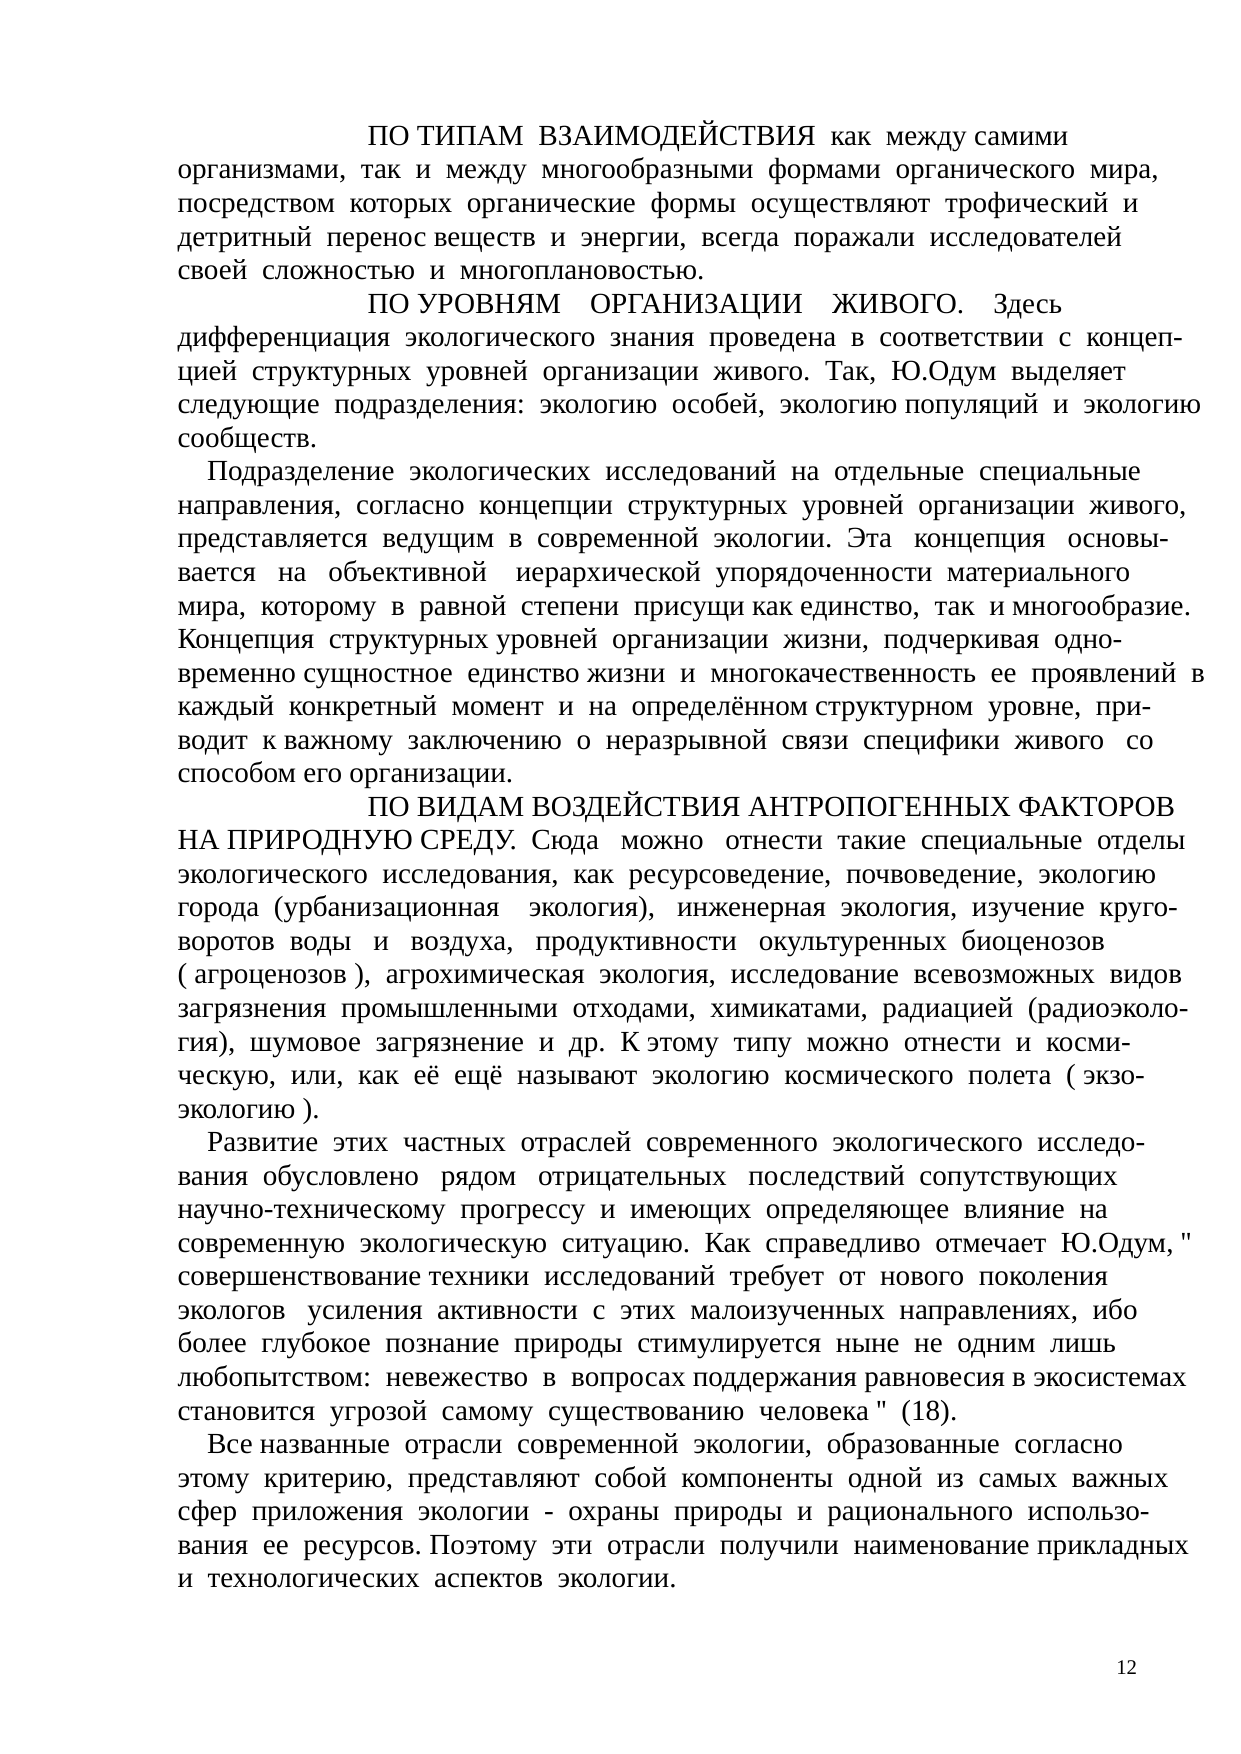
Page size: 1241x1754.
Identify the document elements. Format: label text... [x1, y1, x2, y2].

text Развитие этих частных отраслей современного экологического исследо-вания обусловлено рядом отрицательных последствий сопутствующих научно-техническому прогрессу и имеющих определяющее влияние на современную экологическую ситуацию. Как справедливо отмечает Ю.Одум, '' совершенствование техники исследований требует от нового поколения экологов усиления активности с этих малоизученных направлениях, ибо более глубокое познание природы стимулируется ныне не одним лишь любопытством: невежество в вопросах поддержания равновесия в экосистемах становится угрозой самому существованию человека '' (18). [177, 1124, 1206, 1426]
text ПО ТИПАМ ВЗАИМОДЕЙСТВИЯ как между самими организмами, так и между многообразными формами органического мира, посредством которых органические формы осуществляют трофический и детритный перенос веществ и энергии, всегда поражали исследователей своей сложностью и многоплановостью. [177, 118, 1206, 286]
text Все названные отрасли современной экологии, образованные согласно этому критерию, представляют собой компоненты одной из самых важных сфер приложения экологии - охраны природы и рационального использо-вания ее ресурсов. Поэтому эти отрасли получили наименование прикладных и технологических аспектов экологии. [177, 1426, 1206, 1594]
text ПО УРОВНЯМ ОРГАНИЗАЦИИ ЖИВОГО. Здесь дифференциация экологического знания проведена в соответствии с концеп-цией структурных уровней организации живого. Так, Ю.Одум выделяет следующие подразделения: экологию особей, экологию популяций и экологию сообществ. [177, 286, 1206, 453]
text способом его организации. [177, 755, 1206, 789]
text ПО ВИДАМ ВОЗДЕЙСТВИЯ АНТРОПОГЕННЫХ ФАКТОРОВ НА ПРИРОДНУЮ СРЕДУ. Сюда можно отнести такие специальные отделы экологического исследования, как ресурсоведение, почвоведение, экологию города (урбанизационная экология), инженерная экология, изучение круго-воротов воды и воздуха, продуктивности окультуренных биоценозов ( агроценозов ), агрохимическая экология, исследование всевозможных видов загрязнения промышленными отходами, химикатами, радиацией (радиоэколо-гия), шумовое загрязнение и др. К этому типу можно отнести и косми-ческую, или, как её ещё называют экологию космического полета ( экзо-экологию ). [177, 789, 1206, 1124]
text Подразделение экологических исследований на отдельные специальные направления, согласно концепции структурных уровней организации живого, представляется ведущим в современной экологии. Эта концепция основы-вается на объективной иерархической упорядоченности материального мира, которому в равной степени присущи как единство, так и многообразие. Концепция структурных уровней организации жизни, подчеркивая одно-временно сущностное единство жизни и многокачественность ее проявлений в каждый конкретный момент и на определённом структурном уровне, при-водит к важному заключению о неразрывной связи специфики живого со [177, 453, 1206, 755]
